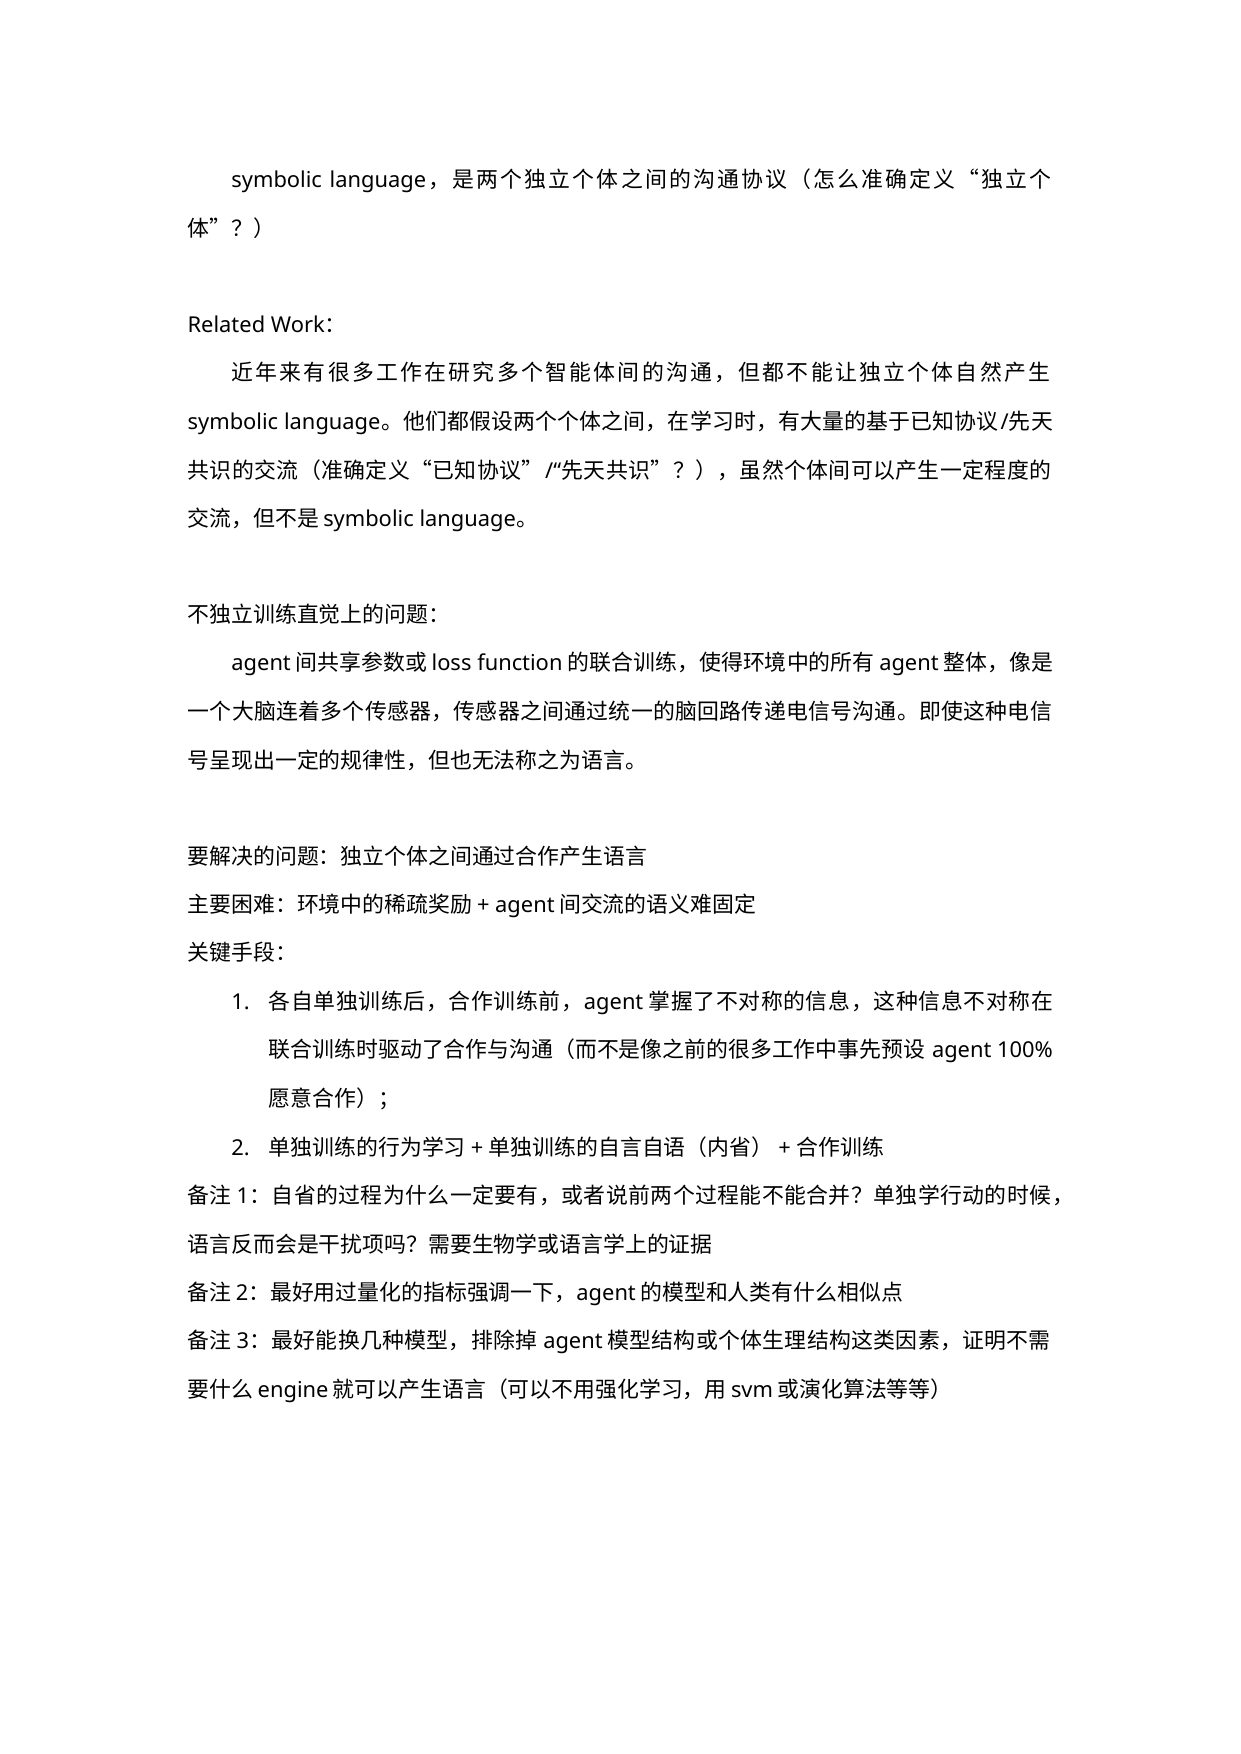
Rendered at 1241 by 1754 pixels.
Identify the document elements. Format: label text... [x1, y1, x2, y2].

text 备注1：自省的过程为什么一定要有，或者说前两个过程能不能合并？单独学行动的时候，语言反而会是干扰项吗？需要生物学或语言学上的证据 [187, 1177, 1053, 1259]
text 关键手段： [187, 935, 1053, 967]
text 近年来有很多工作在研究多个智能体间的沟通，但都不能让独立个体自然产生symbolic language。他们都假设两个个体之间，在学习时，有大量的基于已知协议/先天共识的交流（准确定义“已知协议”/“先天共识”？），虽然个体间可以产生一定程度的交流，但不是symbolic language。 [187, 355, 1053, 533]
text 备注2：最好用过量化的指标强调一下，agent的模型和人类有什么相似点 [187, 1274, 1053, 1307]
text 备注3：最好能换几种模型，排除掉agent模型结构或个体生理结构这类因素，证明不需要什么engine就可以产生语言（可以不用强化学习，用svm或演化算法等等） [187, 1323, 1053, 1404]
text agent间共享参数或loss function的联合训练，使得环境中的所有agent整体，像是一个大脑连着多个传感器，传感器之间通过统一的脑回路传递电信号沟通。即使这种电信号呈现出一定的规律性，但也无法称之为语言。 [187, 645, 1053, 775]
text 不独立训练直觉上的问题： [187, 597, 1053, 629]
text symbolic language，是两个独立个体之间的沟通协议（怎么准确定义“独立个体”？） [187, 162, 1053, 243]
list 单独训练的行为学习 + 单独训练的自言自语（内省） + 合作训练 [231, 1129, 1053, 1162]
text 主要困难：环境中的稀疏奖励 + agent间交流的语义难固定 [187, 887, 1053, 919]
text Related Work： [187, 306, 1053, 339]
list 各自单独训练后，合作训练前，agent掌握了不对称的信息，这种信息不对称在联合训练时驱动了合作与沟通（而不是像之前的很多工作中事先预设agent 100%愿意合作）； [231, 983, 1053, 1113]
text 要解决的问题：独立个体之间通过合作产生语言 [187, 838, 1053, 871]
